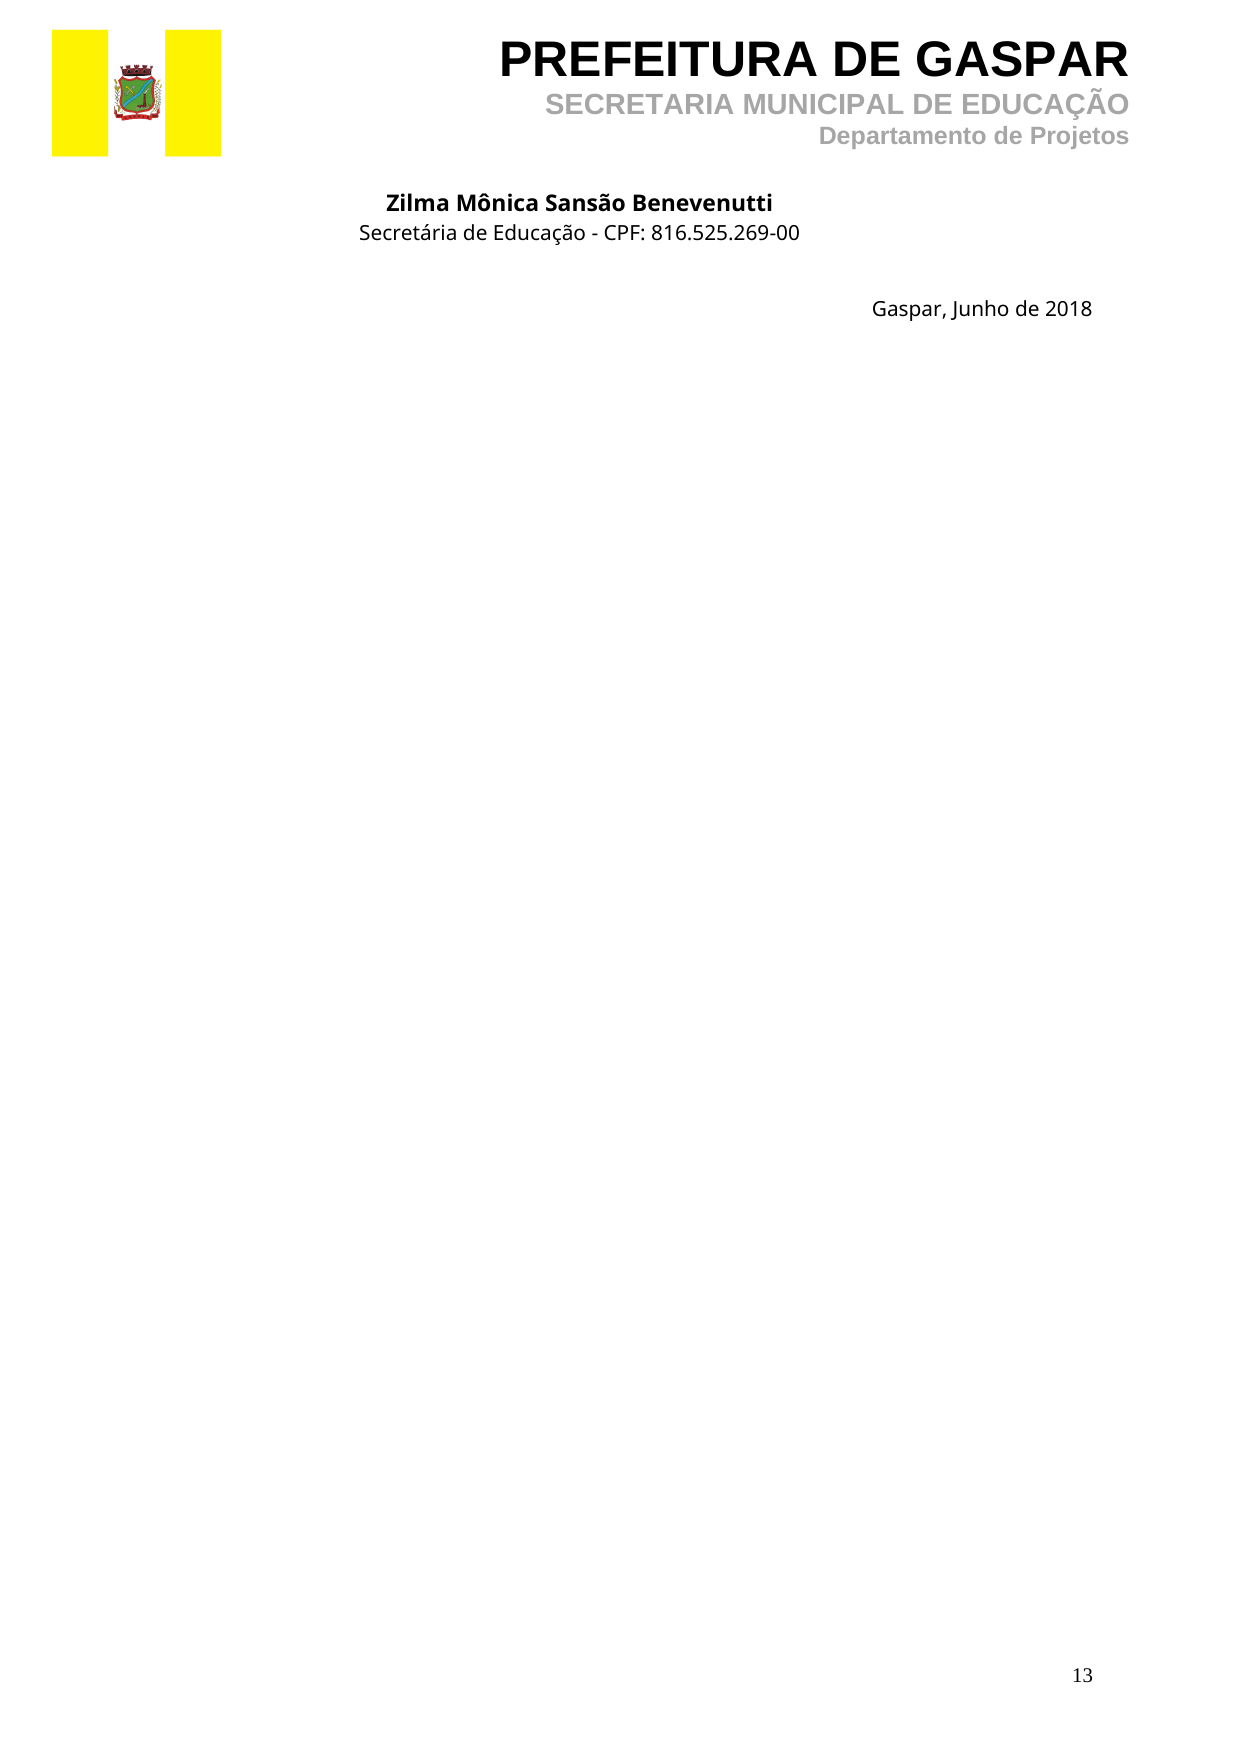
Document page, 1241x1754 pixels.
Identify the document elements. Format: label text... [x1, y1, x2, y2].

text Secretária de Educação - CPF: 816.525.269-00 [66, 218, 1092, 246]
text Gaspar, Junho de 2018 [66, 294, 1092, 323]
text Zilma Mônica Sansão Benevenutti [66, 187, 1092, 218]
